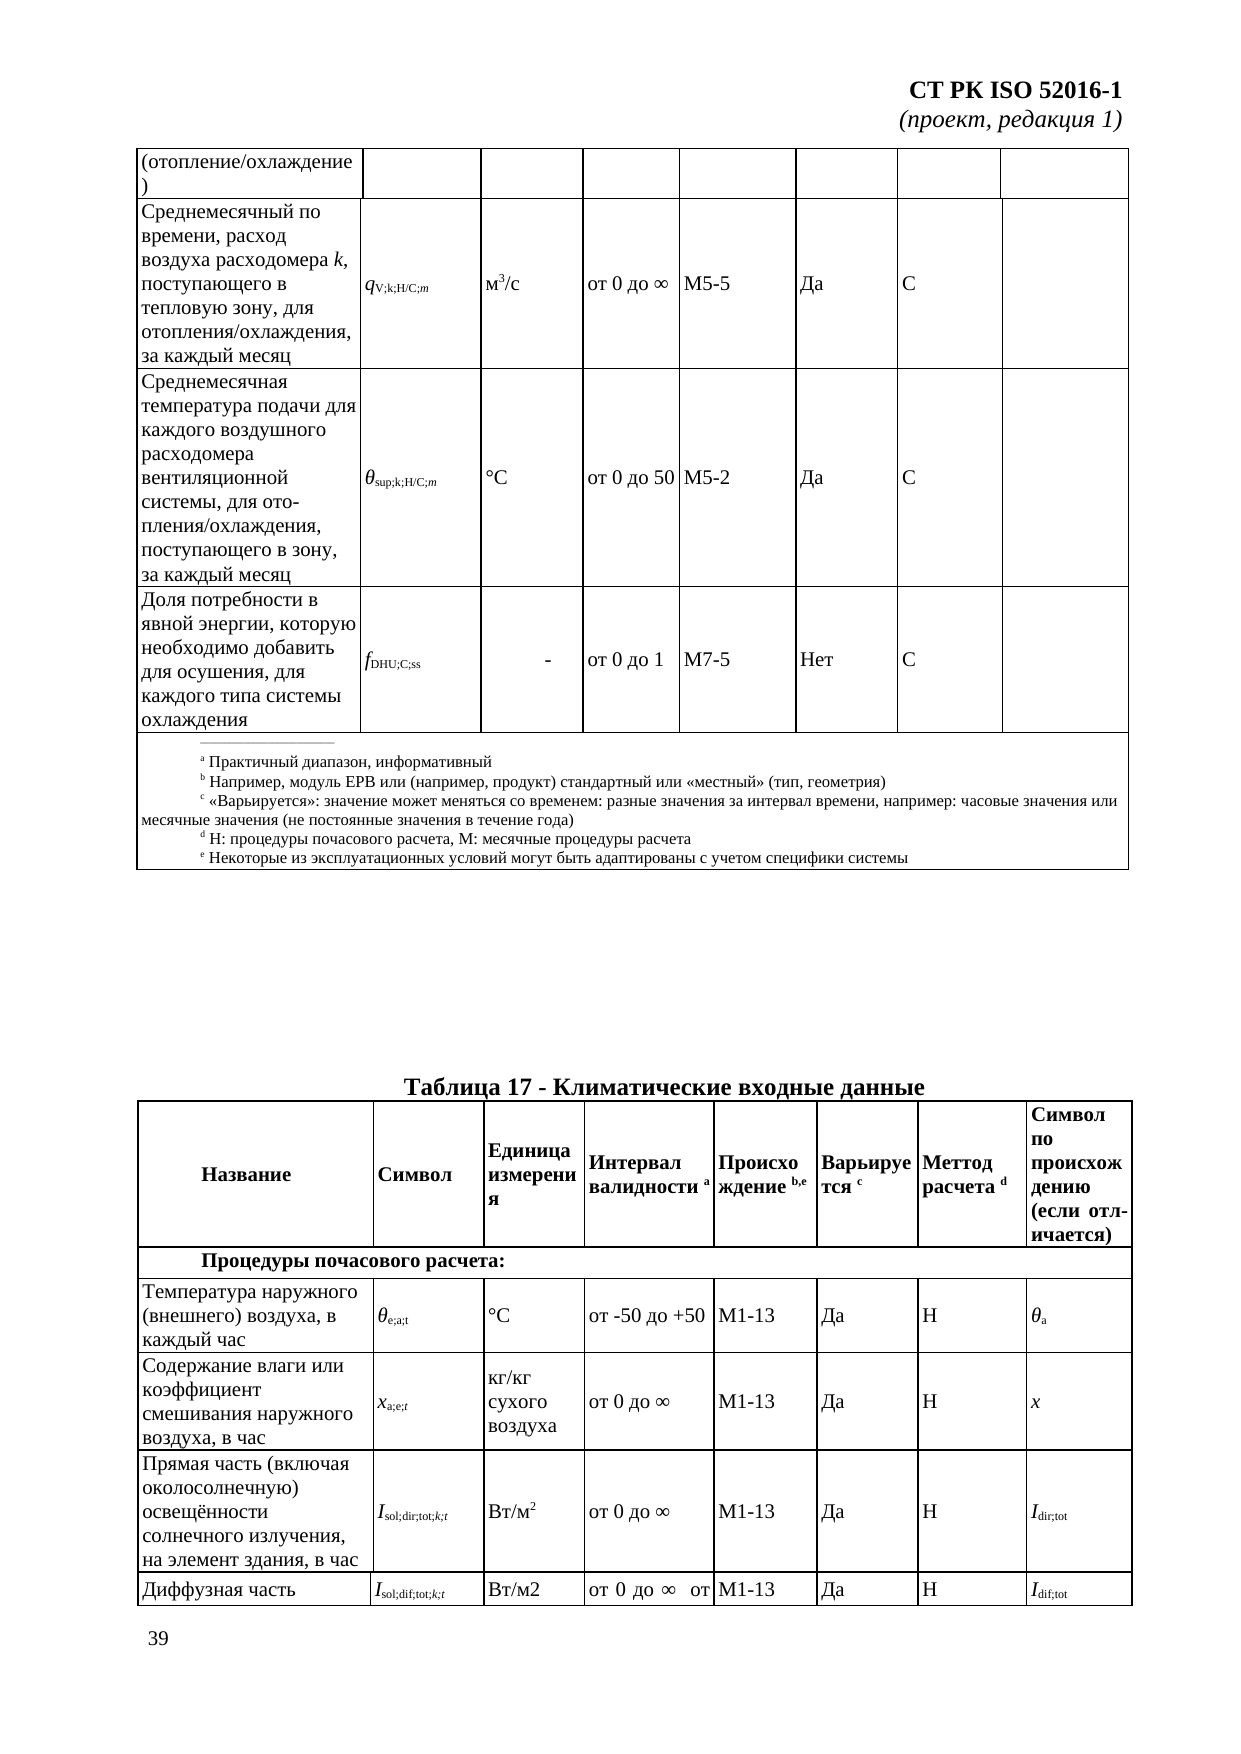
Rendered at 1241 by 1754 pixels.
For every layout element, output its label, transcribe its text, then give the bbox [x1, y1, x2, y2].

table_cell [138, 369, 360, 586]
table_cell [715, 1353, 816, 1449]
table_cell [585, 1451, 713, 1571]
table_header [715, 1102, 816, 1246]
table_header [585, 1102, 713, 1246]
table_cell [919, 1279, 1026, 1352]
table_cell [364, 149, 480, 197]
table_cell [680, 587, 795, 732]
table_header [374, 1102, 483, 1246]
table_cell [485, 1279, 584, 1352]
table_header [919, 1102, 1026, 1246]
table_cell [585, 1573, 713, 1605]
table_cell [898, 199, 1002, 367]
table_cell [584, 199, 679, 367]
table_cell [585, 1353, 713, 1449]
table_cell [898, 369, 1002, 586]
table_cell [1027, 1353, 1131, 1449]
text Таблица 17 - Климатические входные данные [148, 1072, 1122, 1100]
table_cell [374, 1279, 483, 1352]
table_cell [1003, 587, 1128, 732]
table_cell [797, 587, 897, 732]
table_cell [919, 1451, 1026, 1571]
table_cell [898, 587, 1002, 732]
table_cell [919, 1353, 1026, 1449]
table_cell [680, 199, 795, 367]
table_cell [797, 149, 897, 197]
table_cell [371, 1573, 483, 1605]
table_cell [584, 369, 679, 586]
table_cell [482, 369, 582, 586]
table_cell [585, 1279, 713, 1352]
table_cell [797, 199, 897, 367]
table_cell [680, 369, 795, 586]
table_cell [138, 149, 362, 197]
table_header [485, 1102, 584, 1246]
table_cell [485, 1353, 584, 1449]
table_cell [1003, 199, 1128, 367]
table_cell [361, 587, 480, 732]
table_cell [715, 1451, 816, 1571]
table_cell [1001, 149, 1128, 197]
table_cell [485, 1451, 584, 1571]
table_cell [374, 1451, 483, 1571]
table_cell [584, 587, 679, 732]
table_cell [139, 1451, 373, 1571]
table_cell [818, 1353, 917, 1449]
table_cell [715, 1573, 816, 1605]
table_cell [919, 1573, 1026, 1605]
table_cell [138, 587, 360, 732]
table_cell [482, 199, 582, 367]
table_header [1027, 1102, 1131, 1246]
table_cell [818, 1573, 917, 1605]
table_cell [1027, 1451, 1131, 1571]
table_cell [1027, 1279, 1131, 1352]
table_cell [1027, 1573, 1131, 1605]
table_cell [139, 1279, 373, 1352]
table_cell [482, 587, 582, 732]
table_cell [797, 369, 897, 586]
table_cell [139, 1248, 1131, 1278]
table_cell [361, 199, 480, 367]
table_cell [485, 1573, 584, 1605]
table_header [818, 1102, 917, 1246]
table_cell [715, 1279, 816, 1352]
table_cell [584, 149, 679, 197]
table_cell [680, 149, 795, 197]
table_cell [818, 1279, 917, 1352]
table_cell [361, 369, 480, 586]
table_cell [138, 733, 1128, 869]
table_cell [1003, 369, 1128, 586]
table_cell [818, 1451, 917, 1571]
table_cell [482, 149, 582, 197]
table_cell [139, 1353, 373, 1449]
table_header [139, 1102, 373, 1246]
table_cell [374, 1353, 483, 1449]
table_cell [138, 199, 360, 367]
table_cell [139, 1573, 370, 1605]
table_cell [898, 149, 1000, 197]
